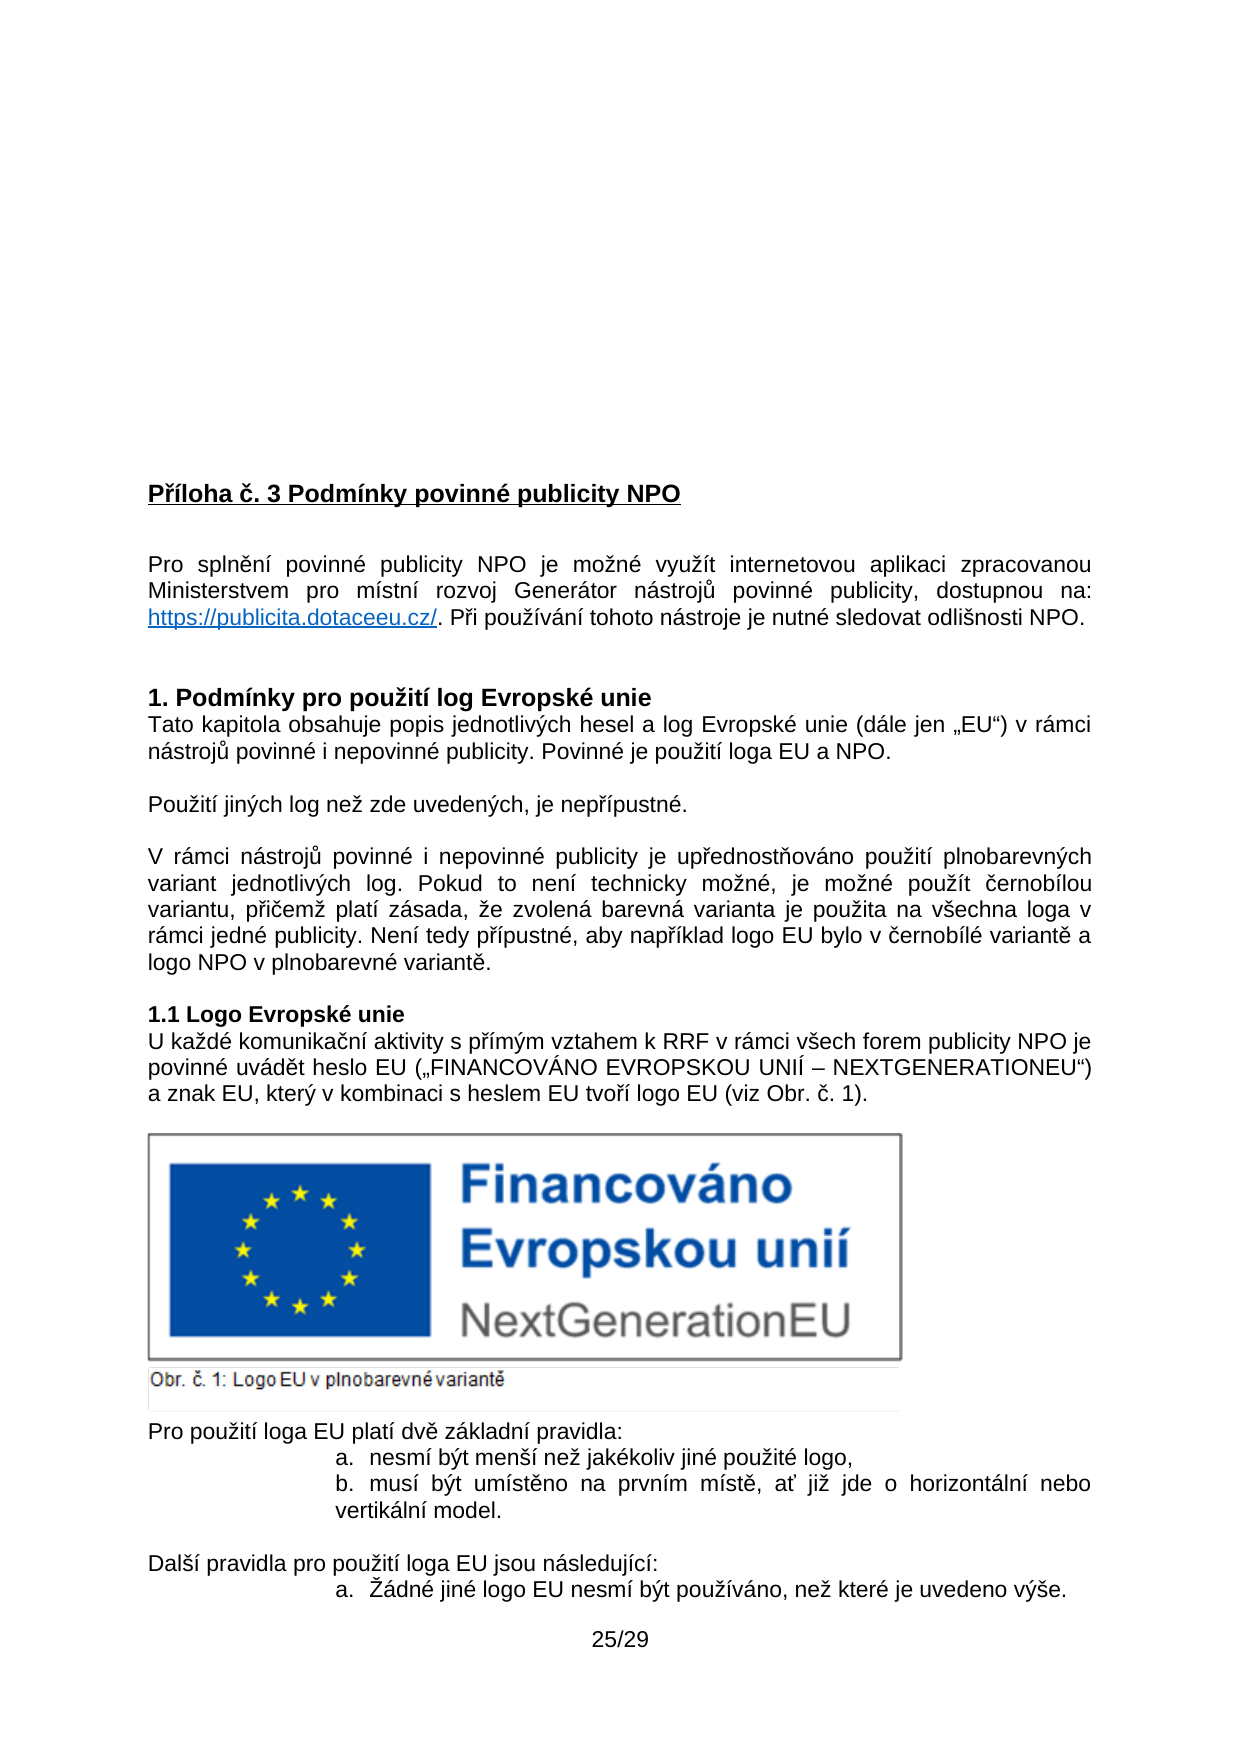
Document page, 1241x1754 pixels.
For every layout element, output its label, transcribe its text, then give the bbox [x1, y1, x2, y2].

text V rámci nástrojů povinné i nepovinné publicity je upřednostňováno použití plnobarevných variant jednotlivých log. Pokud to není technicky možné, je možné použít černobílou variantu, přičemž platí zásada, že zvolená barevná varianta je použita na všechna loga v rámci jedné publicity. Není tedy přípustné, aby například logo EU bylo v černobílé variantě a logo NPO v plnobarevné variantě. [148, 843, 1093, 975]
picture [147, 1133, 906, 1413]
list nesmí být menší než jakékoliv jiné použité logo, [335, 1444, 1093, 1470]
text Příloha č. 3 Podmínky povinné publicity NPO [148, 479, 1093, 508]
text 1. Podmínky pro použití log Evropské unie [148, 683, 1093, 711]
text Tato kapitola obsahuje popis jednotlivých hesel a log Evropské unie (dále jen „EU“) v rámci nástrojů povinné i nepovinné publicity. Povinné je použití loga EU a NPO. [148, 711, 1093, 764]
list musí být umístěno na prvním místě, ať již jde o horizontální nebo vertikální model. [335, 1470, 1093, 1523]
text Další pravidla pro použití loga EU jsou následující: [148, 1549, 1093, 1576]
text Pro použití loga EU platí dvě základní pravidla: [148, 1418, 1093, 1444]
text 1.1 Logo Evropské unie [148, 1001, 1093, 1028]
text Pro splnění povinné publicity NPO je možné využít internetovou aplikaci zpracovanou Ministerstvem pro místní rozvoj Generátor nástrojů povinné publicity, dostupnou na: https://publicita.dotaceeu.cz/. Při používání tohoto nástroje je nutné sledovat odlišnosti NPO. [148, 551, 1093, 630]
text U každé komunikační aktivity s přímým vztahem k RRF v rámci všech forem publicity NPO je povinné uvádět heslo EU („FINANCOVÁNO EVROPSKOU UNIÍ – NEXTGENERATIONEU“) a znak EU, který v kombinaci s heslem EU tvoří logo EU (viz Obr. č. 1). [148, 1028, 1093, 1107]
list Žádné jiné logo EU nesmí být používáno, než které je uvedeno výše. [335, 1576, 1093, 1602]
text Použití jiných log než zde uvedených, je nepřípustné. [148, 791, 1093, 817]
